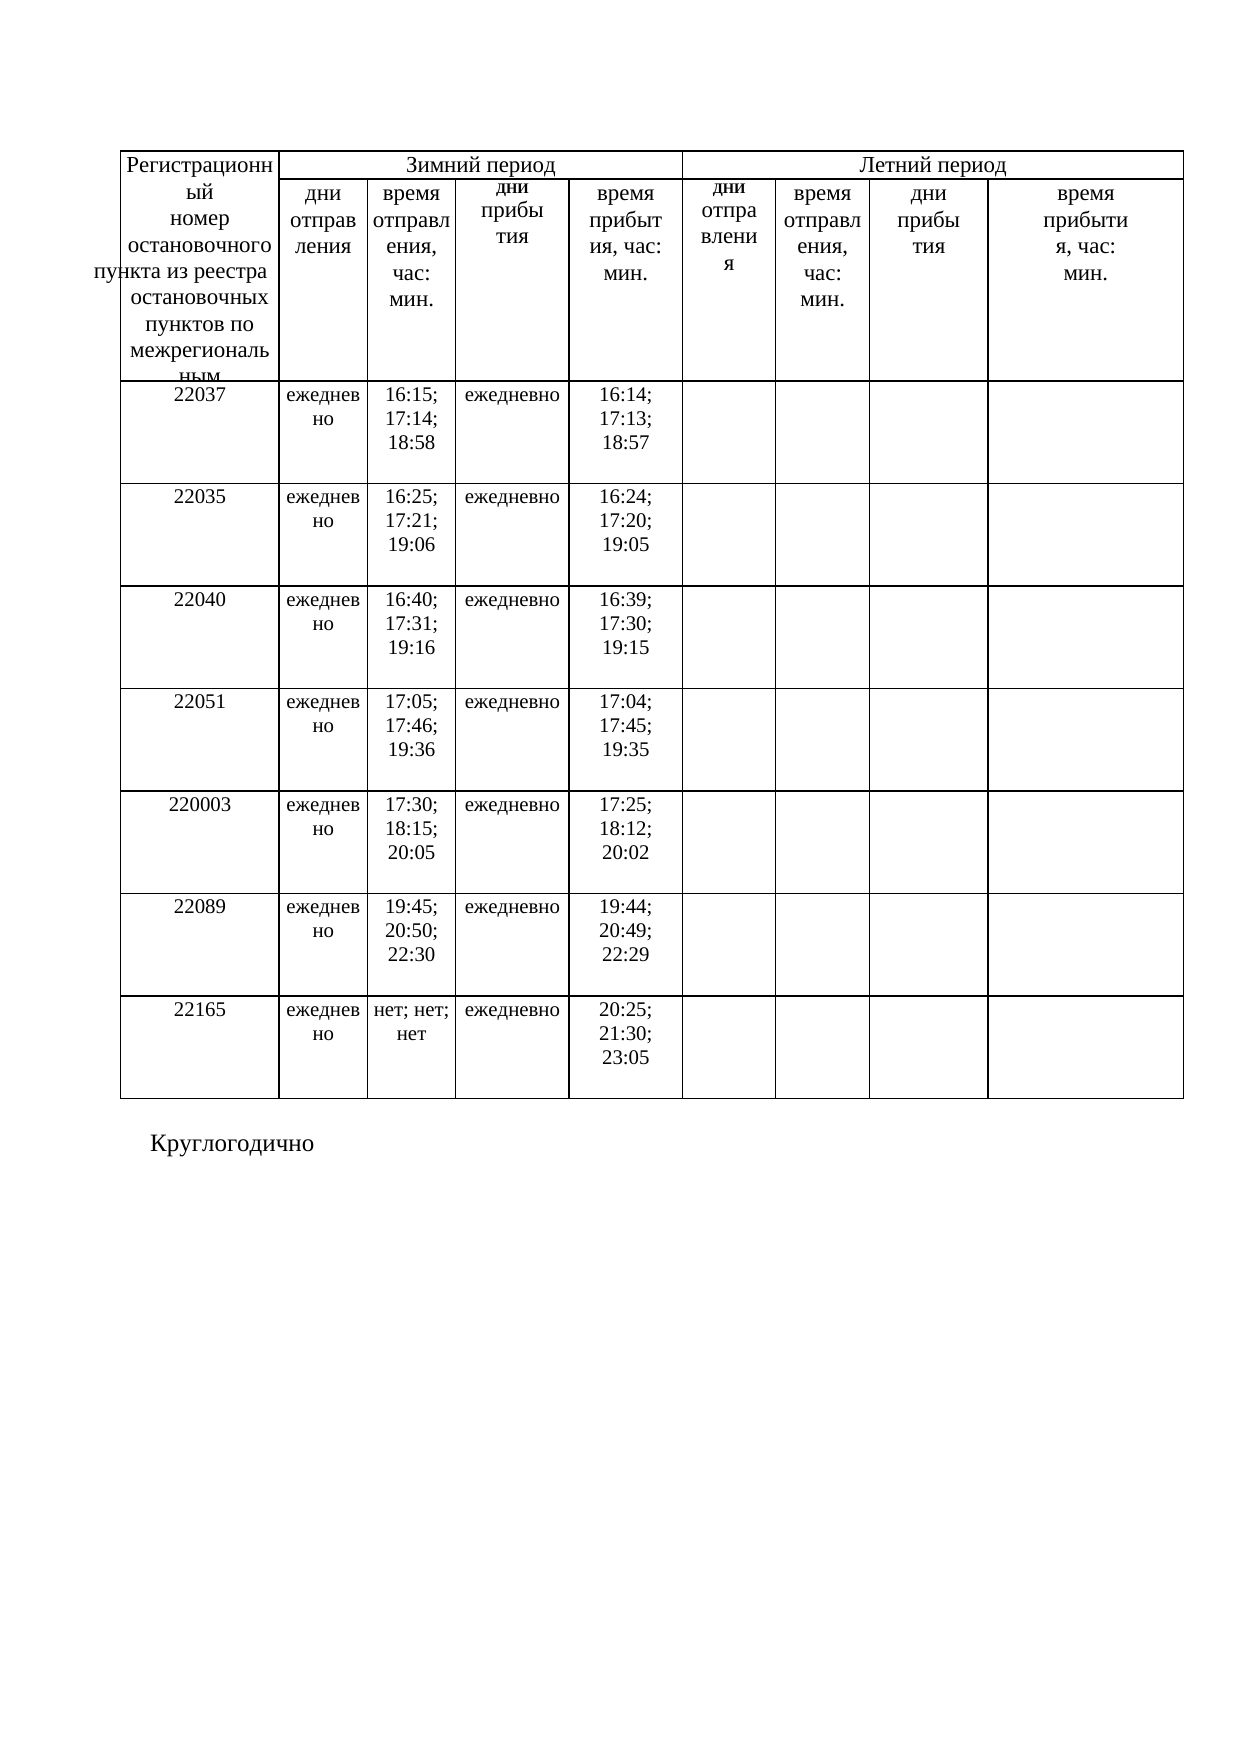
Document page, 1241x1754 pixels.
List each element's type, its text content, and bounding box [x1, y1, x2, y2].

table_cell 22037 [121, 382, 278, 482]
table_cell 22035 [121, 484, 278, 585]
table_cell ежедневно [280, 894, 367, 995]
table_cell [989, 382, 1183, 482]
table_cell 16:25; 17:21; 19:06 [368, 484, 455, 585]
table_cell время прибыт ия, час: мин. [570, 180, 682, 380]
table_cell 22165 [121, 997, 278, 1097]
table_cell ежедневно [280, 587, 367, 687]
table_cell ежедневно [456, 894, 568, 995]
table_cell дни прибы тия [870, 180, 987, 380]
table_header Летний период [683, 152, 1183, 178]
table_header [121, 152, 278, 380]
table_cell ежедневно [456, 997, 568, 1097]
table_cell ДНИ отпра влени я [683, 180, 775, 380]
table_cell [870, 894, 987, 995]
table_cell [776, 792, 869, 892]
table_cell [989, 587, 1183, 687]
text Круглогодично [150, 1128, 1090, 1157]
table_cell [776, 997, 869, 1097]
table_cell 16:40; 17:31; 19:16 [368, 587, 455, 687]
table_cell ежедневно [456, 689, 568, 790]
table_cell [776, 484, 869, 585]
table_cell ежедневно [456, 382, 568, 482]
table_cell [683, 689, 775, 790]
table_cell [683, 792, 775, 892]
table_cell 17:25; 18:12; 20:02 [570, 792, 682, 892]
table_cell [870, 382, 987, 482]
table_cell время прибыти я, час: мин. [989, 180, 1183, 380]
table_cell [776, 382, 869, 482]
table_cell [870, 484, 987, 585]
table_cell [870, 689, 987, 790]
table_cell [776, 587, 869, 687]
table_cell [683, 894, 775, 995]
table_cell [870, 997, 987, 1097]
table_cell [683, 997, 775, 1097]
table_cell 16:14; 17:13; 18:57 [570, 382, 682, 482]
table_cell [989, 792, 1183, 892]
table_cell [989, 894, 1183, 995]
table_cell время отправл ения, час: мин. [776, 180, 869, 380]
table_cell [870, 792, 987, 892]
table_cell [989, 997, 1183, 1097]
table_header Зимний период [280, 152, 682, 178]
table_cell 220003 [121, 792, 278, 892]
table_cell [870, 587, 987, 687]
table_cell [683, 587, 775, 687]
table_cell 19:44; 20:49; 22:29 [570, 894, 682, 995]
table_cell ежедневно [280, 382, 367, 482]
table_cell 19:45; 20:50; 22:30 [368, 894, 455, 995]
table_cell ежедневно [280, 689, 367, 790]
table_cell 16:15; 17:14; 18:58 [368, 382, 455, 482]
table_cell 20:25; 21:30; 23:05 [570, 997, 682, 1097]
table_cell дни отправ ления [280, 180, 367, 380]
table_cell 22051 [121, 689, 278, 790]
table_cell 22089 [121, 894, 278, 995]
table_cell ежедневно [280, 997, 367, 1097]
table_cell [683, 382, 775, 482]
table_cell ежедневно [456, 587, 568, 687]
table_cell 17:30; 18:15; 20:05 [368, 792, 455, 892]
table_cell ежедневно [280, 484, 367, 585]
table_cell [989, 484, 1183, 585]
table_cell [683, 484, 775, 585]
table_cell [776, 894, 869, 995]
table_cell 17:05; 17:46; 19:36 [368, 689, 455, 790]
table_cell 16:24; 17:20; 19:05 [570, 484, 682, 585]
table_cell 16:39; 17:30; 19:15 [570, 587, 682, 687]
table_cell 22040 [121, 587, 278, 687]
table_cell нет; нет; нет [368, 997, 455, 1097]
table_cell время отправл ения, час: мин. [368, 180, 455, 380]
table_cell ежедневно [456, 484, 568, 585]
table_cell [989, 689, 1183, 790]
table_cell 17:04; 17:45; 19:35 [570, 689, 682, 790]
table_cell ежедневно [280, 792, 367, 892]
table_cell [776, 689, 869, 790]
table_cell ежедневно [456, 792, 568, 892]
table_cell ДНИ прибы тия [456, 180, 568, 380]
